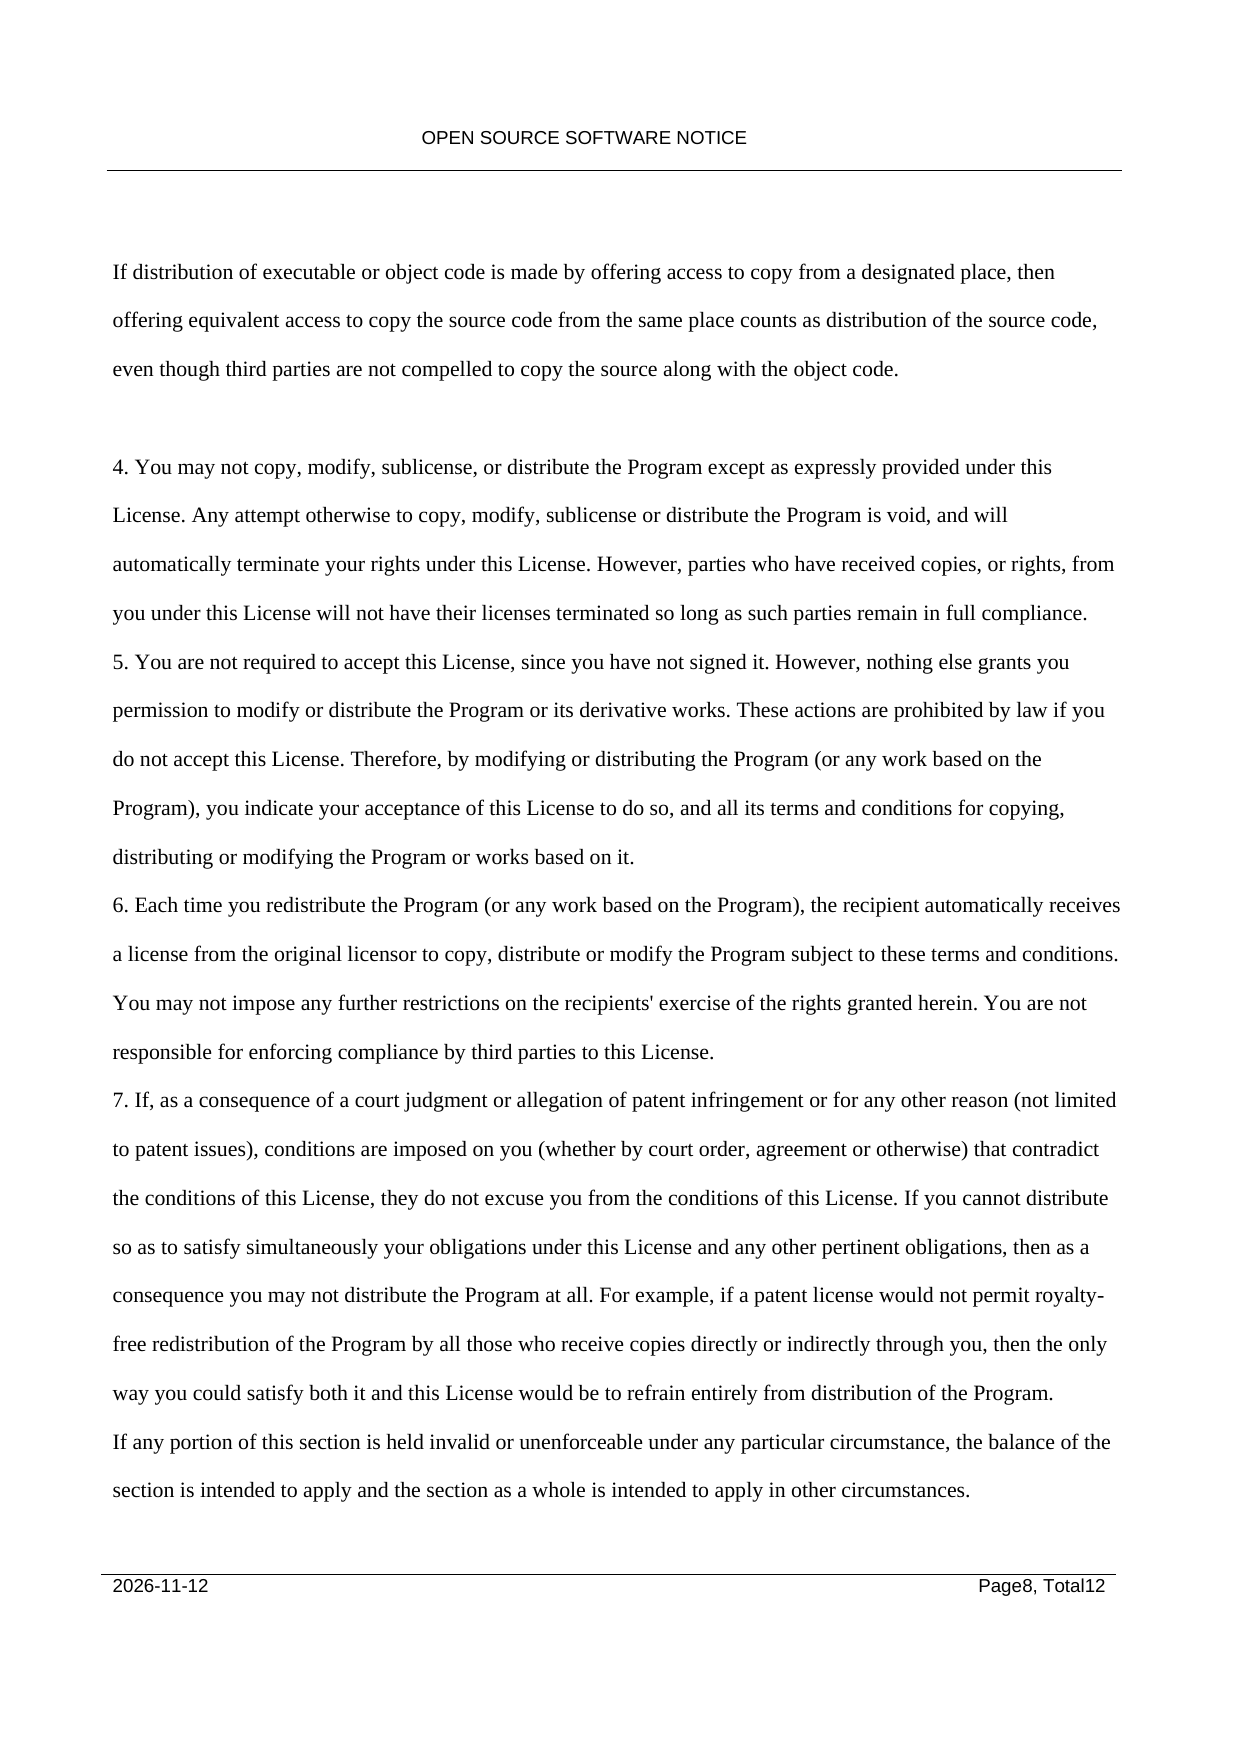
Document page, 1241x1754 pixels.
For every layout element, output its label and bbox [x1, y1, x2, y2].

text [112, 206, 1128, 1506]
